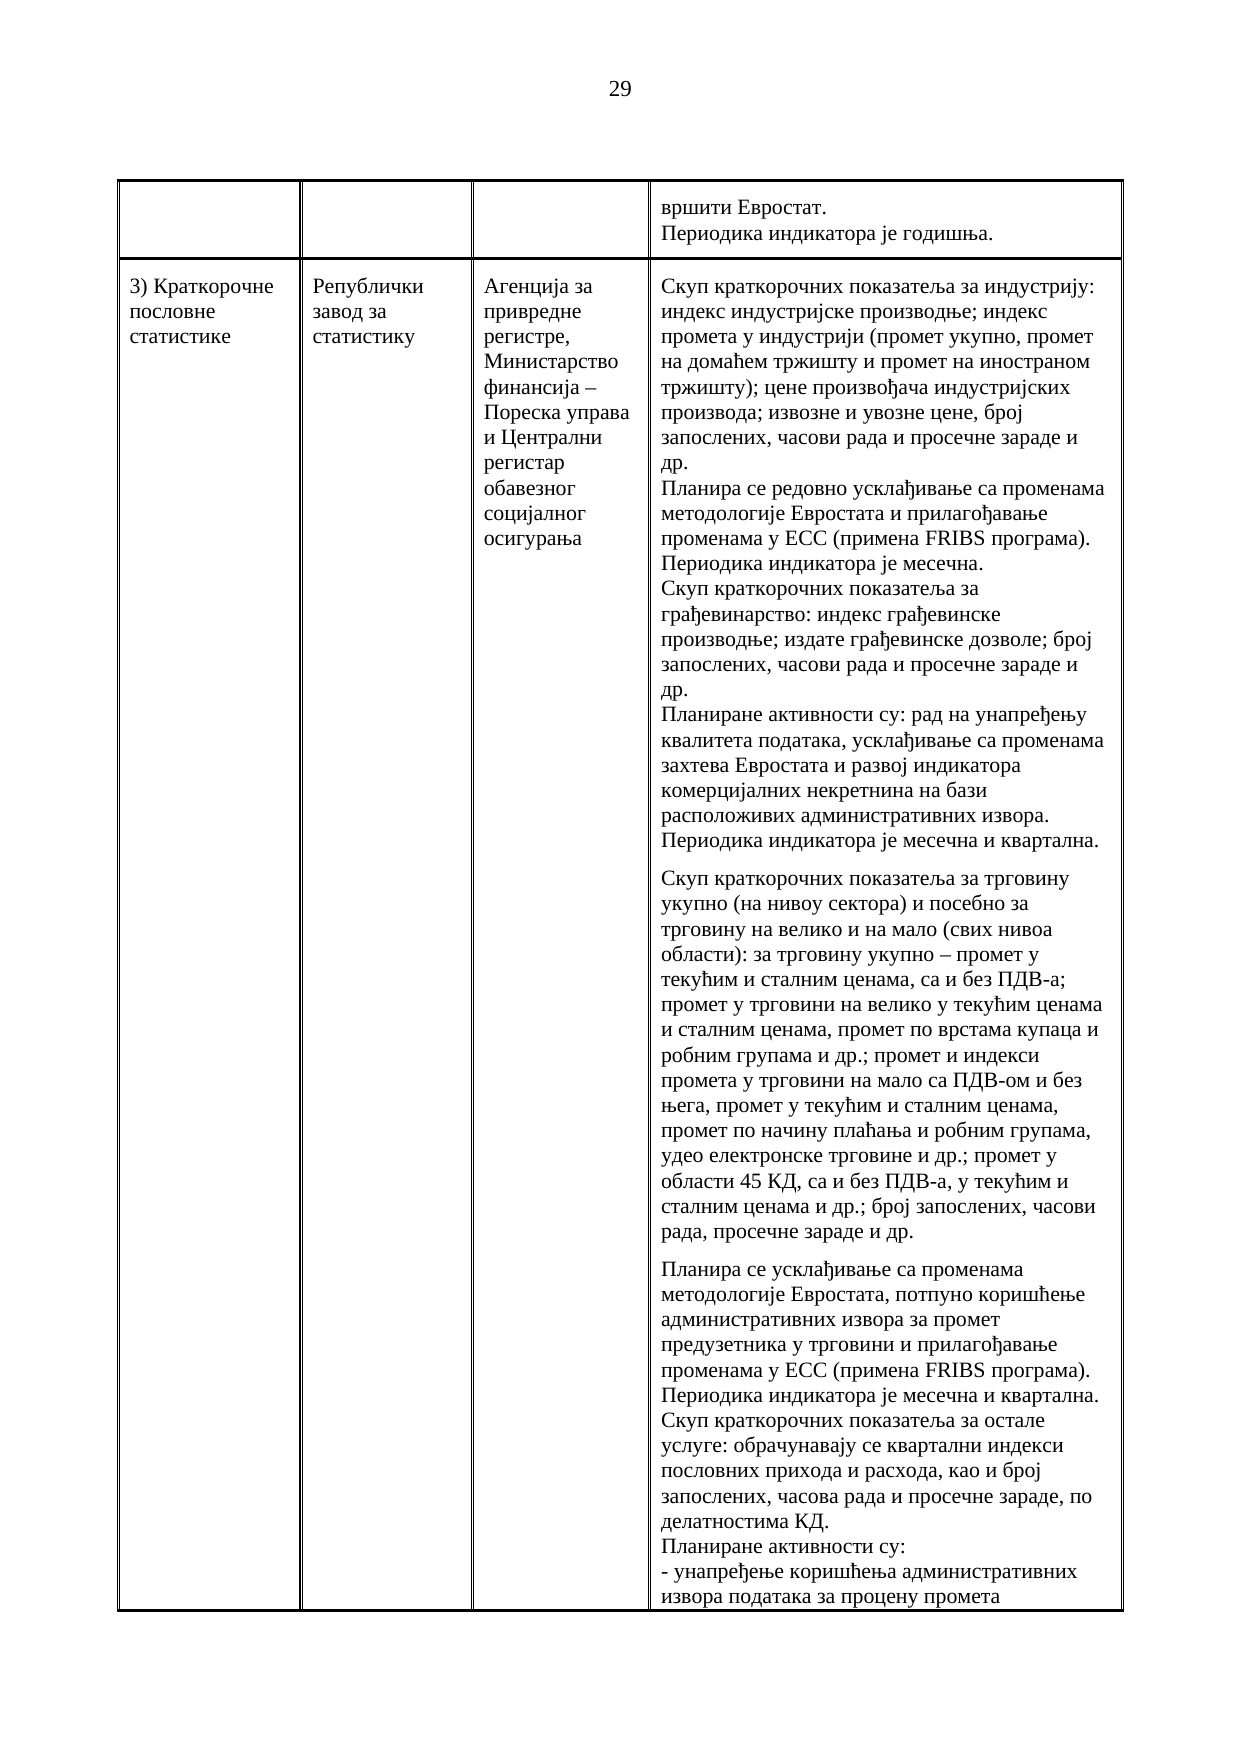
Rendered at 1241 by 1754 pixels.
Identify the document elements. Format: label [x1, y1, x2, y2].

table_cell [651, 260, 1121, 1609]
table_cell [120, 260, 299, 1609]
table_cell [303, 182, 471, 257]
table_cell [651, 182, 1121, 257]
table_cell [303, 260, 471, 1609]
table_cell [474, 182, 648, 257]
table_cell [120, 182, 299, 257]
table_cell [474, 260, 648, 1609]
